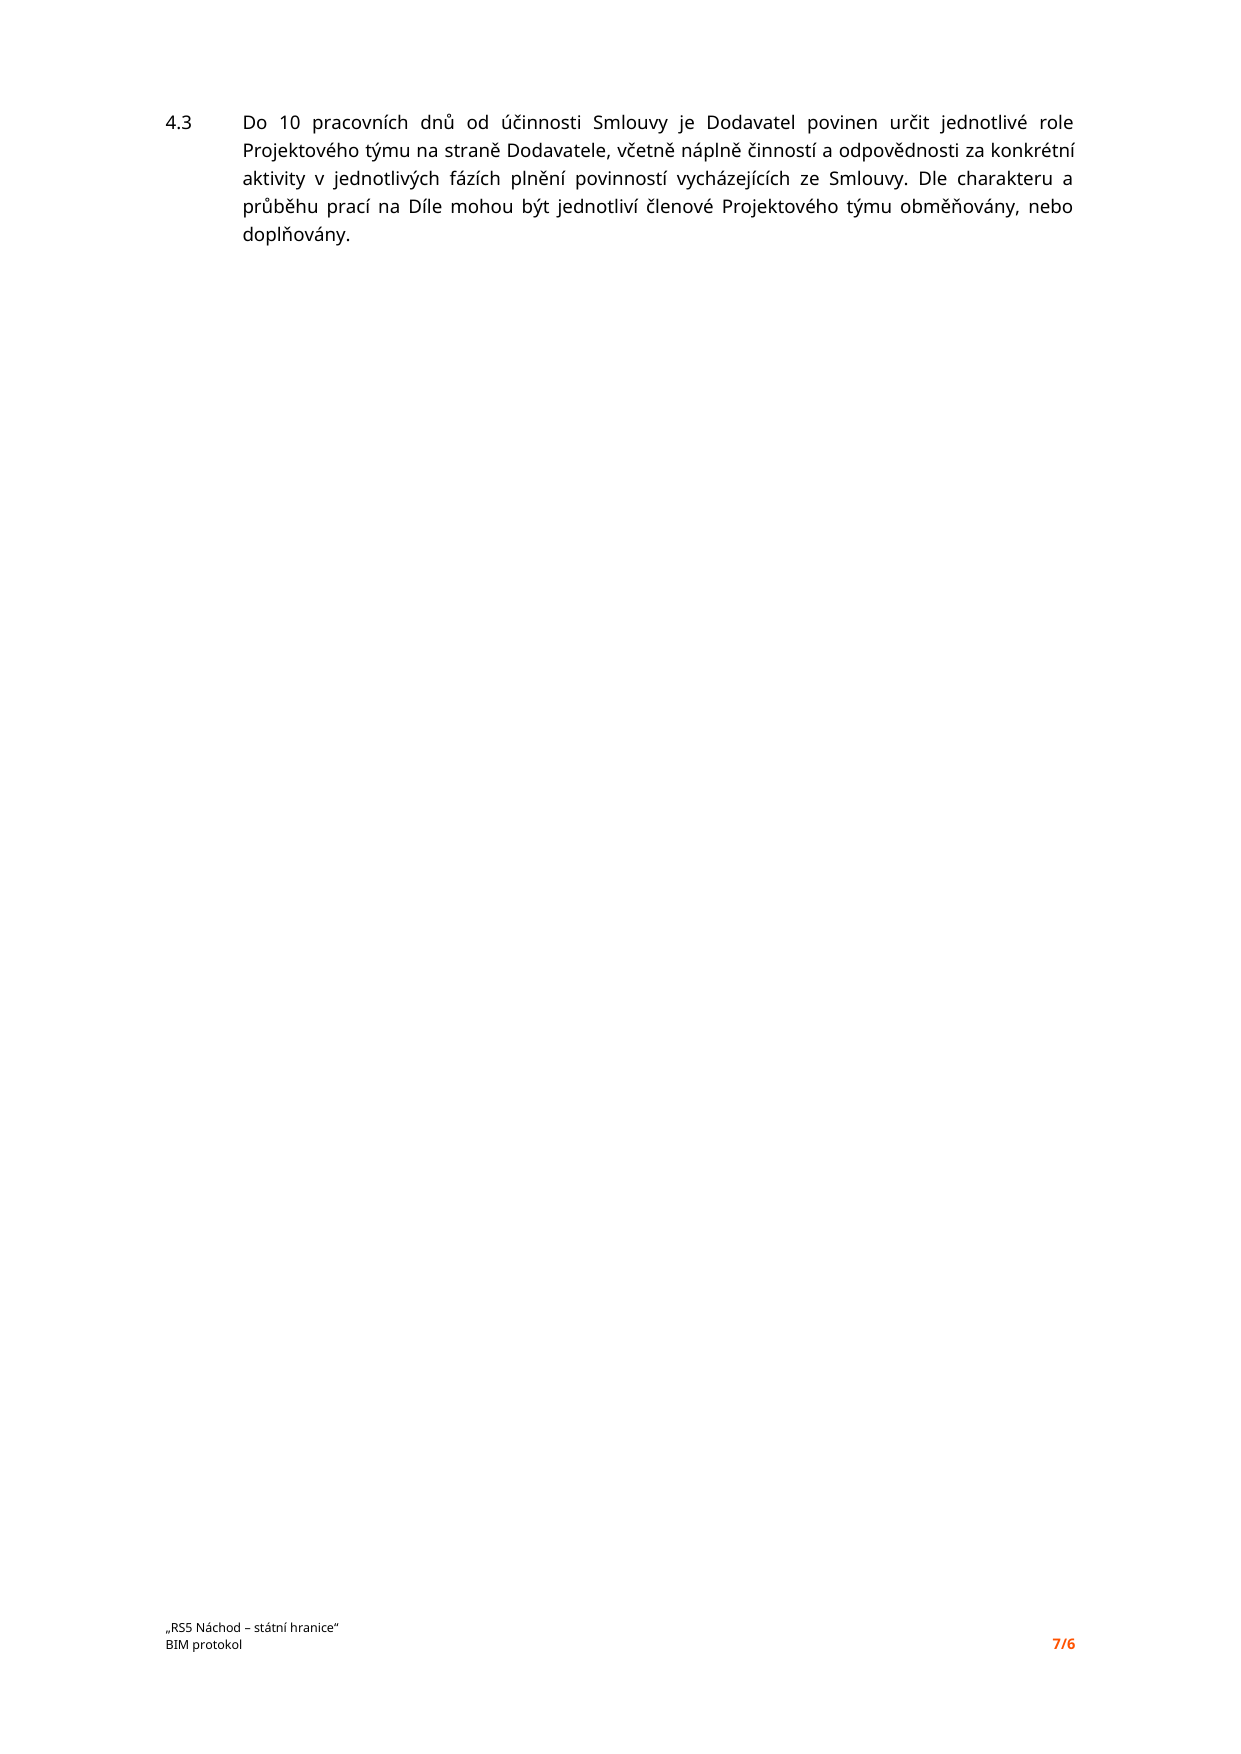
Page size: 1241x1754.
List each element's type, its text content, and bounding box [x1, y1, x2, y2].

text Do 10 pracovních dnů od účinnosti Smlouvy je Dodavatel povinen určit jednotlivé role Projektového týmu na straně Dodavatele, včetně náplně činností a odpovědnosti za konkrétní aktivity v jednotlivých fázích plnění povinností vycházejících ze Smlouvy. Dle charakteru a průběhu prací na Díle mohou být jednotliví členové Projektového týmu obměňovány, nebo doplňovány. [165, 109, 1075, 247]
